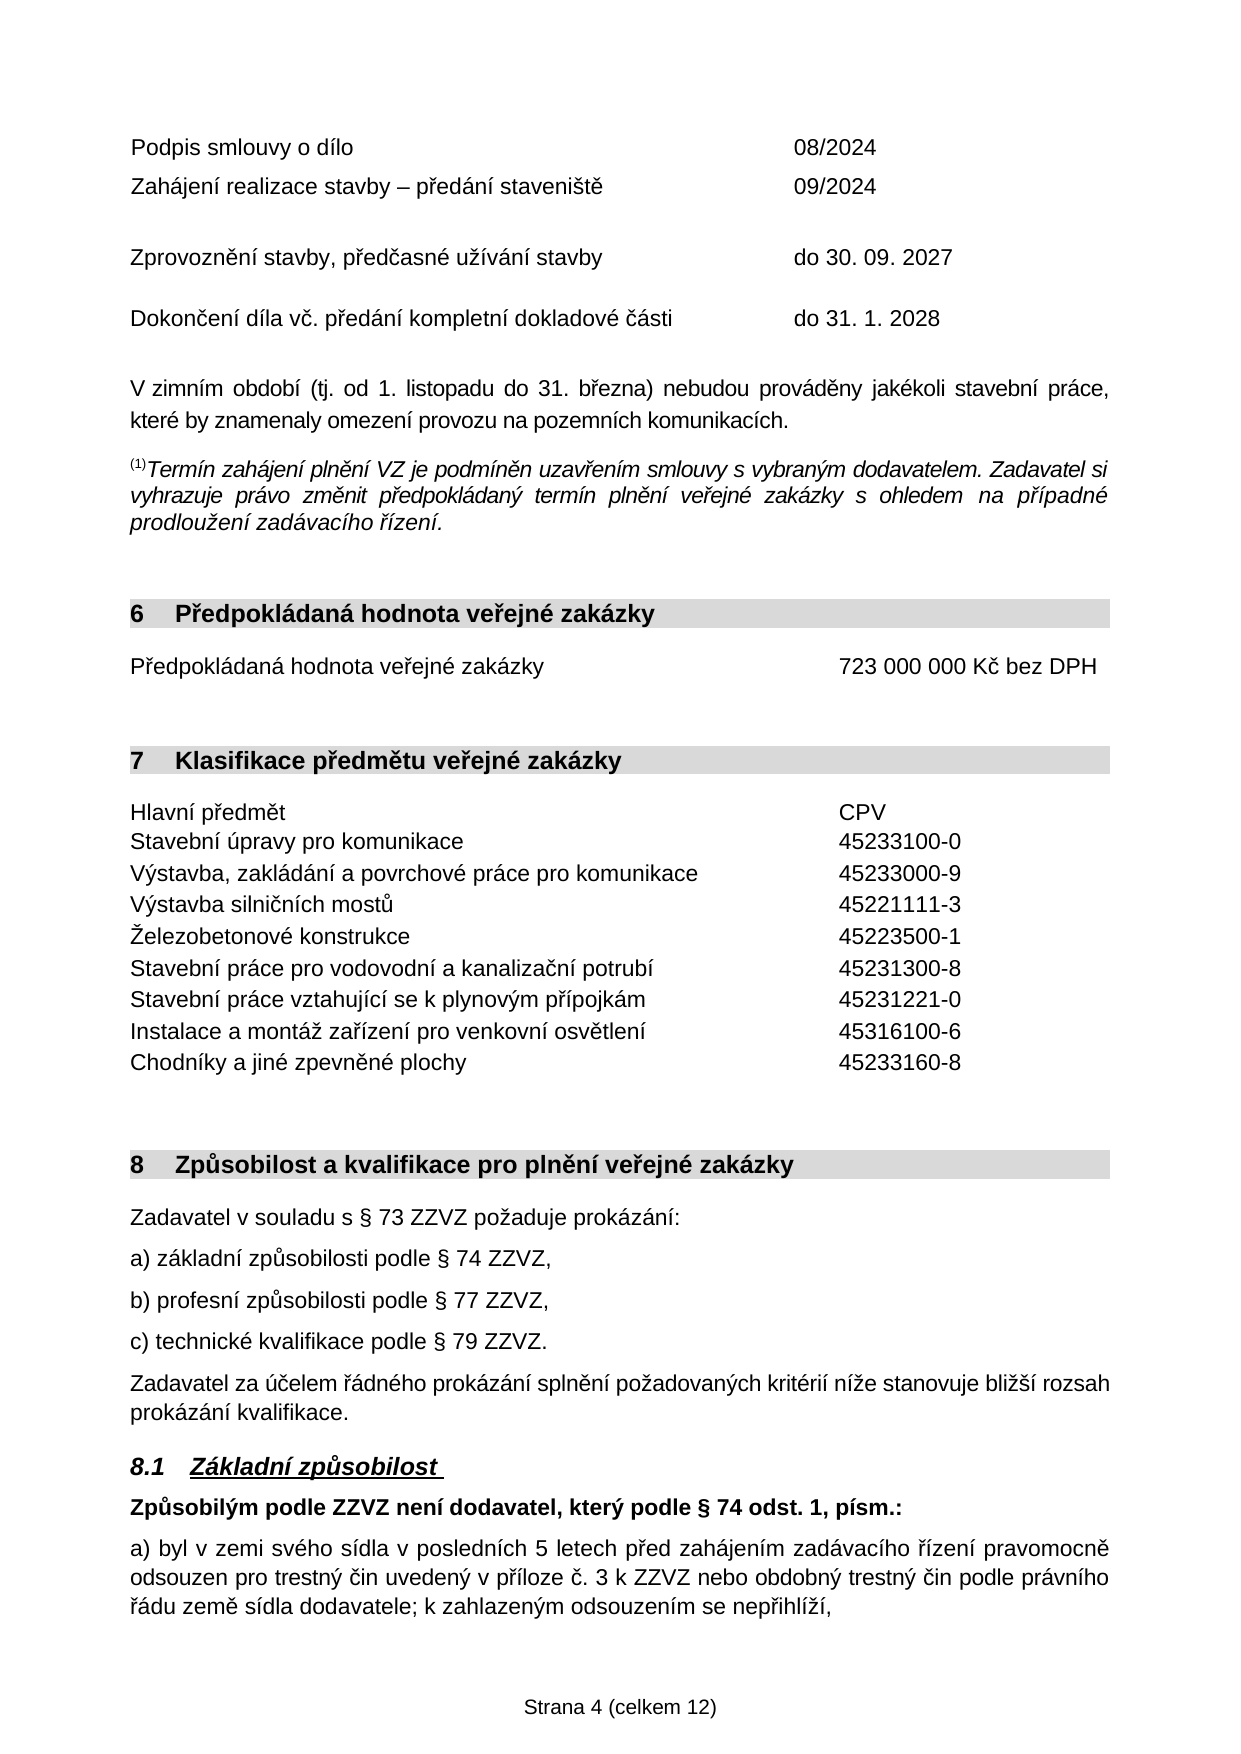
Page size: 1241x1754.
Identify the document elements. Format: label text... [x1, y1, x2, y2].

text V zimním období (tj. od 1. listopadu do 31. března) nebudou prováděny jakékoli stavební práce, které by znamenaly omezení provozu na pozemních komunikacích. [130, 375, 1110, 433]
text b) profesní způsobilosti podle § 77 ZZVZ, [130, 1287, 1110, 1313]
subtitle Způsobilost a kvalifikace pro plnění veřejné zakázky [130, 1150, 1110, 1179]
text Instalace a montáž zařízení pro venkovní osvětlení 45316100-6 [130, 1018, 1110, 1044]
title Podpis smlouvy o dílo 08/2024 [131, 134, 1110, 161]
text Zadavatel v souladu s § 73 ZZVZ požaduje prokázání: [130, 1204, 1110, 1230]
text Hlavní předmět CPV [130, 799, 1110, 826]
text Dokončení díla vč. předání kompletní dokladové části do 31. 1. 2028 [130, 305, 1110, 331]
subtitle Předpokládaná hodnota veřejné zakázky [130, 599, 1110, 628]
text Výstavba silničních mostů 45221111-3 [130, 891, 1110, 918]
text Způsobilým podle ZZVZ není dodavatel, který podle § 74 odst. 1, písm.: [130, 1494, 1110, 1520]
text Zadavatel za účelem řádného prokázání splnění požadovaných kritérií níže stanovuje bližší rozsah prokázání kvalifikace. [130, 1369, 1110, 1425]
text Předpokládaná hodnota veřejné zakázky 723 000 000 Kč bez DPH [130, 653, 1110, 679]
subtitle Klasifikace předmětu veřejné zakázky [130, 746, 1110, 774]
subtitle Základní způsobilost [130, 1452, 1110, 1481]
text Výstavba, zakládání a povrchové práce pro komunikace 45233000-9 [130, 860, 1110, 886]
text a) základní způsobilosti podle § 74 ZZVZ, [130, 1245, 1110, 1271]
text Chodníky a jiné zpevněné plochy 45233160-8 [130, 1049, 1110, 1076]
title Zahájení realizace stavby – předání staveniště 09/2024 [131, 173, 1110, 199]
text c) technické kvalifikace podle § 79 ZZVZ. [130, 1328, 1110, 1354]
text Stavební úpravy pro komunikace 45233100-0 [130, 828, 1110, 855]
text (1)Termín zahájení plnění VZ je podmíněn uzavřením smlouvy s vybraným dodavatelem. Zadavatel si vyhrazuje právo změnit předpokládaný termín plnění veřejné zakázky s ohledem na případné prodloužení zadávacího řízení. [130, 456, 1110, 535]
text Stavební práce pro vodovodní a kanalizační potrubí 45231300-8 [130, 954, 1110, 981]
text Stavební práce vztahující se k plynovým přípojkám 45231221-0 [130, 986, 1110, 1012]
text Zprovoznění stavby, předčasné užívání stavby do 30. 09. 2027 [130, 244, 1110, 270]
text Železobetonové konstrukce 45223500-1 [130, 923, 1110, 949]
text a) byl v zemi svého sídla v posledních 5 letech před zahájením zadávacího řízení pravomocně odsouzen pro trestný čin uvedený v příloze č. 3 k ZZVZ nebo obdobný trestný čin podle právního řádu země sídla dodavatele; k zahlazeným odsouzením se nepřihlíží, [130, 1535, 1110, 1619]
